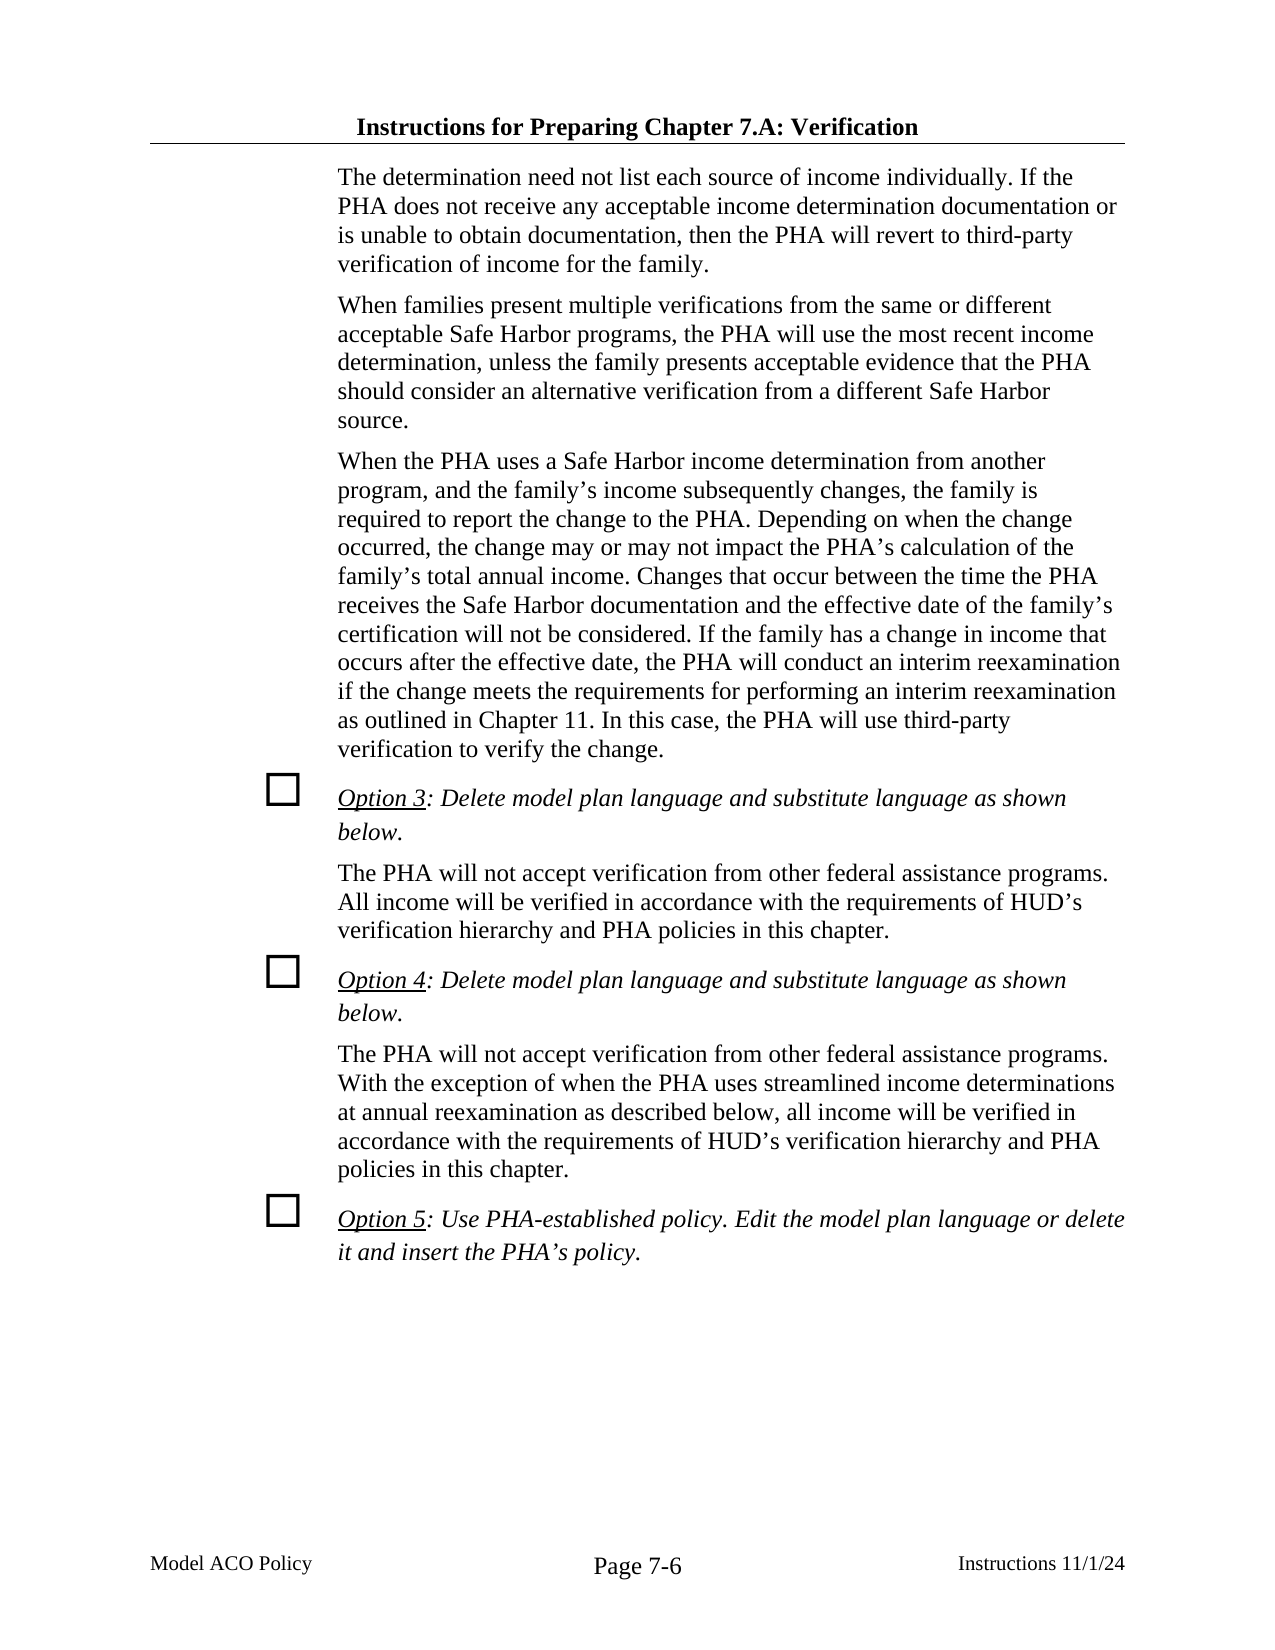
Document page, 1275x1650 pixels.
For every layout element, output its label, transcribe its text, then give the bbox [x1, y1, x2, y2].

text Option 5: Use PHA-established policy. Edit the model plan language or delete it and insert the PHA’s policy. [262, 1196, 1125, 1266]
text The determination need not list each source of income individually. If the PHA does not receive any acceptable income determination documentation or is unable to obtain documentation, then the PHA will revert to third-party verification of income for the family. [337, 162, 1125, 277]
text When the PHA uses a Safe Harbor income determination from another program, and the family’s income subsequently changes, the family is required to report the change to the PHA. Depending on when the change occurred, the change may or may not impact the PHA’s calculation of the family’s total annual income. Changes that occur between the time the PHA receives the Safe Harbor documentation and the effective date of the family’s certification will not be considered. If the family has a change in income that occurs after the effective date, the PHA will conduct an interim reexamination if the change meets the requirements for performing an interim reexamination as outlined in Chapter 11. In this case, the PHA will use third-party verification to verify the change. [337, 446, 1125, 762]
text The PHA will not accept verification from other federal assistance programs. All income will be verified in accordance with the requirements of HUD’s verification hierarchy and PHA policies in this chapter. [337, 858, 1125, 944]
text When families present multiple verifications from the same or different acceptable Safe Harbor programs, the PHA will use the most recent income determination, unless the family presents acceptable evidence that the PHA should consider an alternative verification from a different Safe Harbor source. [337, 290, 1125, 434]
text Option 4: Delete model plan language and substitute language as shown below. [262, 957, 1125, 1027]
text Option 3: Delete model plan language and substitute language as shown below. [262, 775, 1125, 845]
text The PHA will not accept verification from other federal assistance programs. With the exception of when the PHA uses streamlined income determinations at annual reexamination as described below, all income will be verified in accordance with the requirements of HUD’s verification hierarchy and PHA policies in this chapter. [337, 1039, 1125, 1183]
